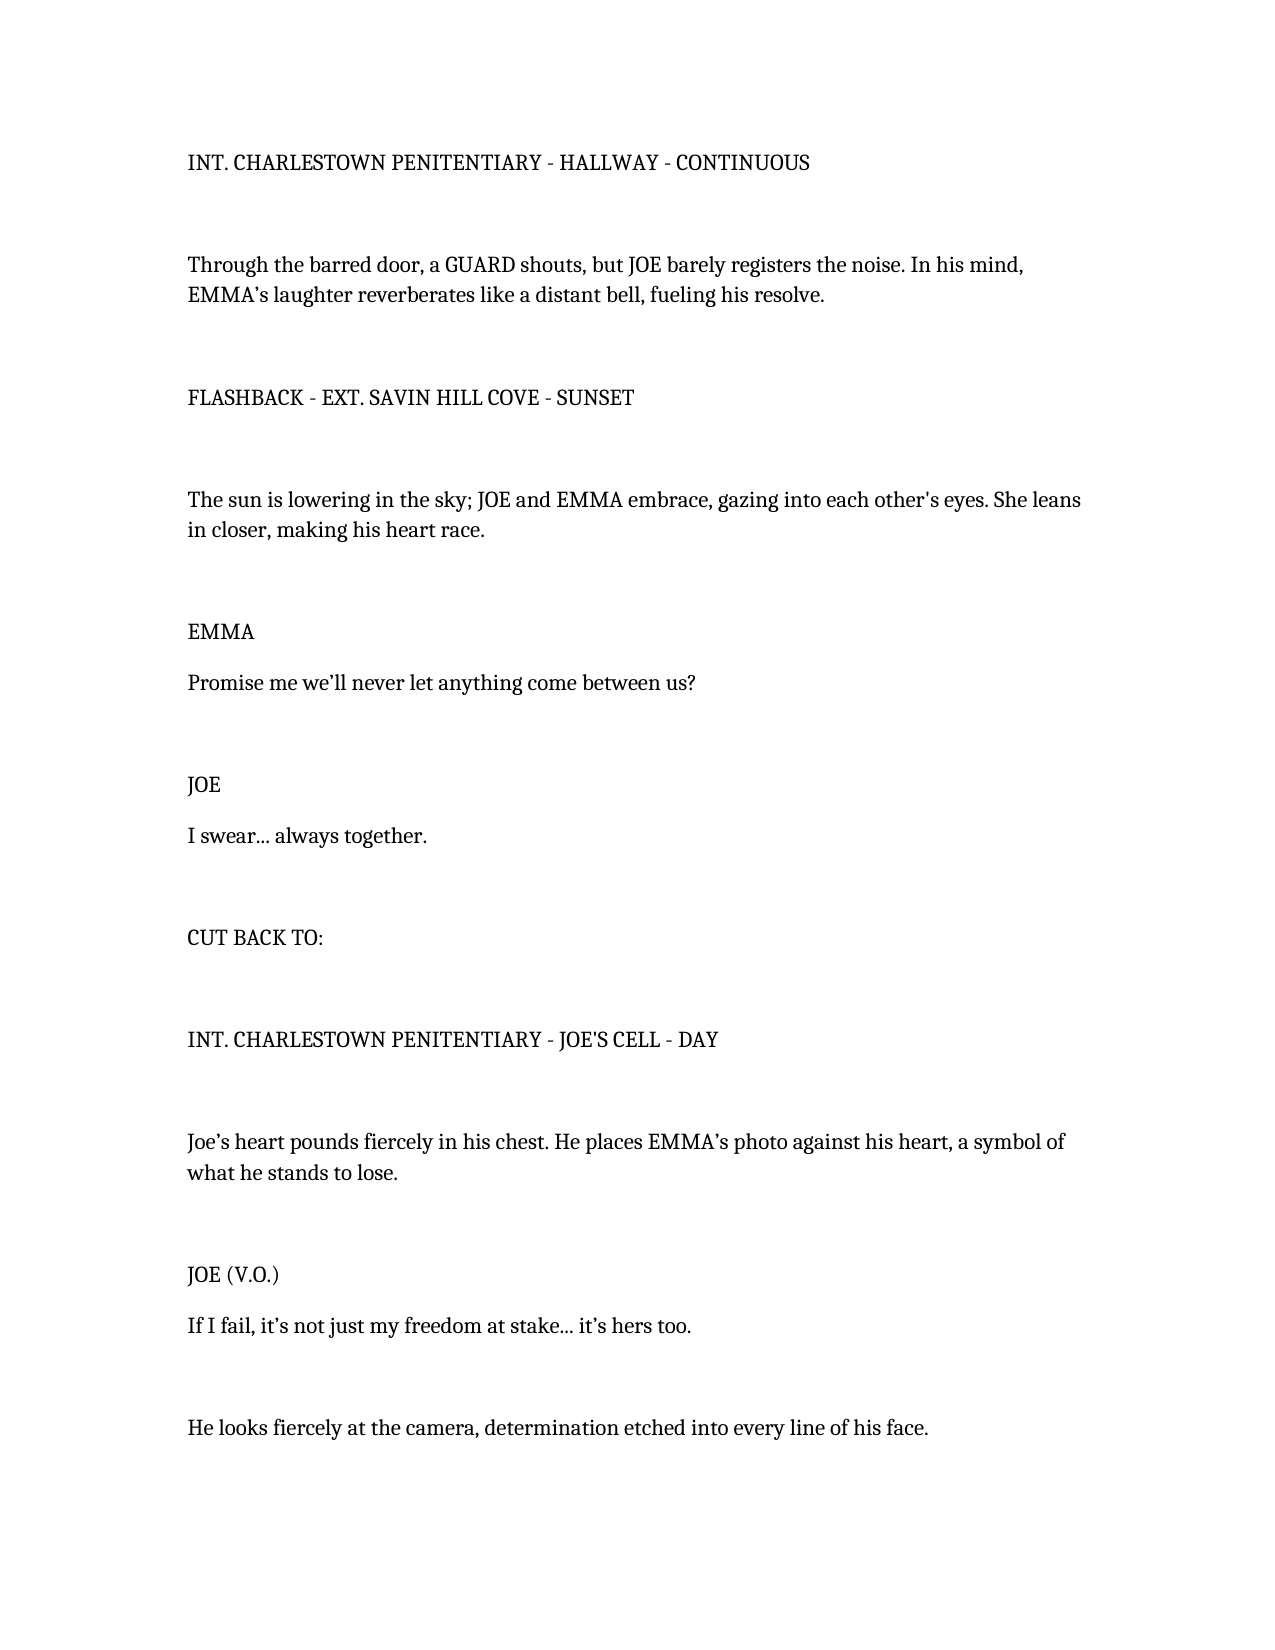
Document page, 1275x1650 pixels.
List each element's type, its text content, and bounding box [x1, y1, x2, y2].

text Joe’s heart pounds fiercely in his chest. He places EMMA’s photo against his heart, a symbol of what he stands to lose. [187, 1129, 1087, 1186]
text JOE [187, 772, 1087, 798]
text He looks fiercely at the camera, determination etched into every line of his face. [187, 1414, 1087, 1441]
text Through the barred door, a GUARD shouts, but JOE barely registers the noise. In his mind, EMMA’s laughter reverberates like a distant bell, fueling his resolve. [187, 252, 1087, 309]
text EMMA [187, 619, 1087, 645]
text INT. CHARLESTOWN PENITENTIARY - HALLWAY - CONTINUOUS [187, 150, 1087, 176]
text If I fail, it’s not just my freedom at stake... it’s hers too. [187, 1312, 1087, 1339]
text The sun is lowering in the sky; JOE and EMMA embrace, gazing into each other's eyes. She leans in closer, making his heart race. [187, 486, 1087, 543]
text Promise me we’ll never let anything come between us? [187, 670, 1087, 696]
text I swear... always together. [187, 823, 1087, 849]
text JOE (V.O.) [187, 1261, 1087, 1288]
text CUT BACK TO: [187, 925, 1087, 951]
text FLASHBACK - EXT. SAVIN HILL COVE - SUNSET [187, 384, 1087, 411]
text INT. CHARLESTOWN PENITENTIARY - JOE'S CELL - DAY [187, 1027, 1087, 1053]
